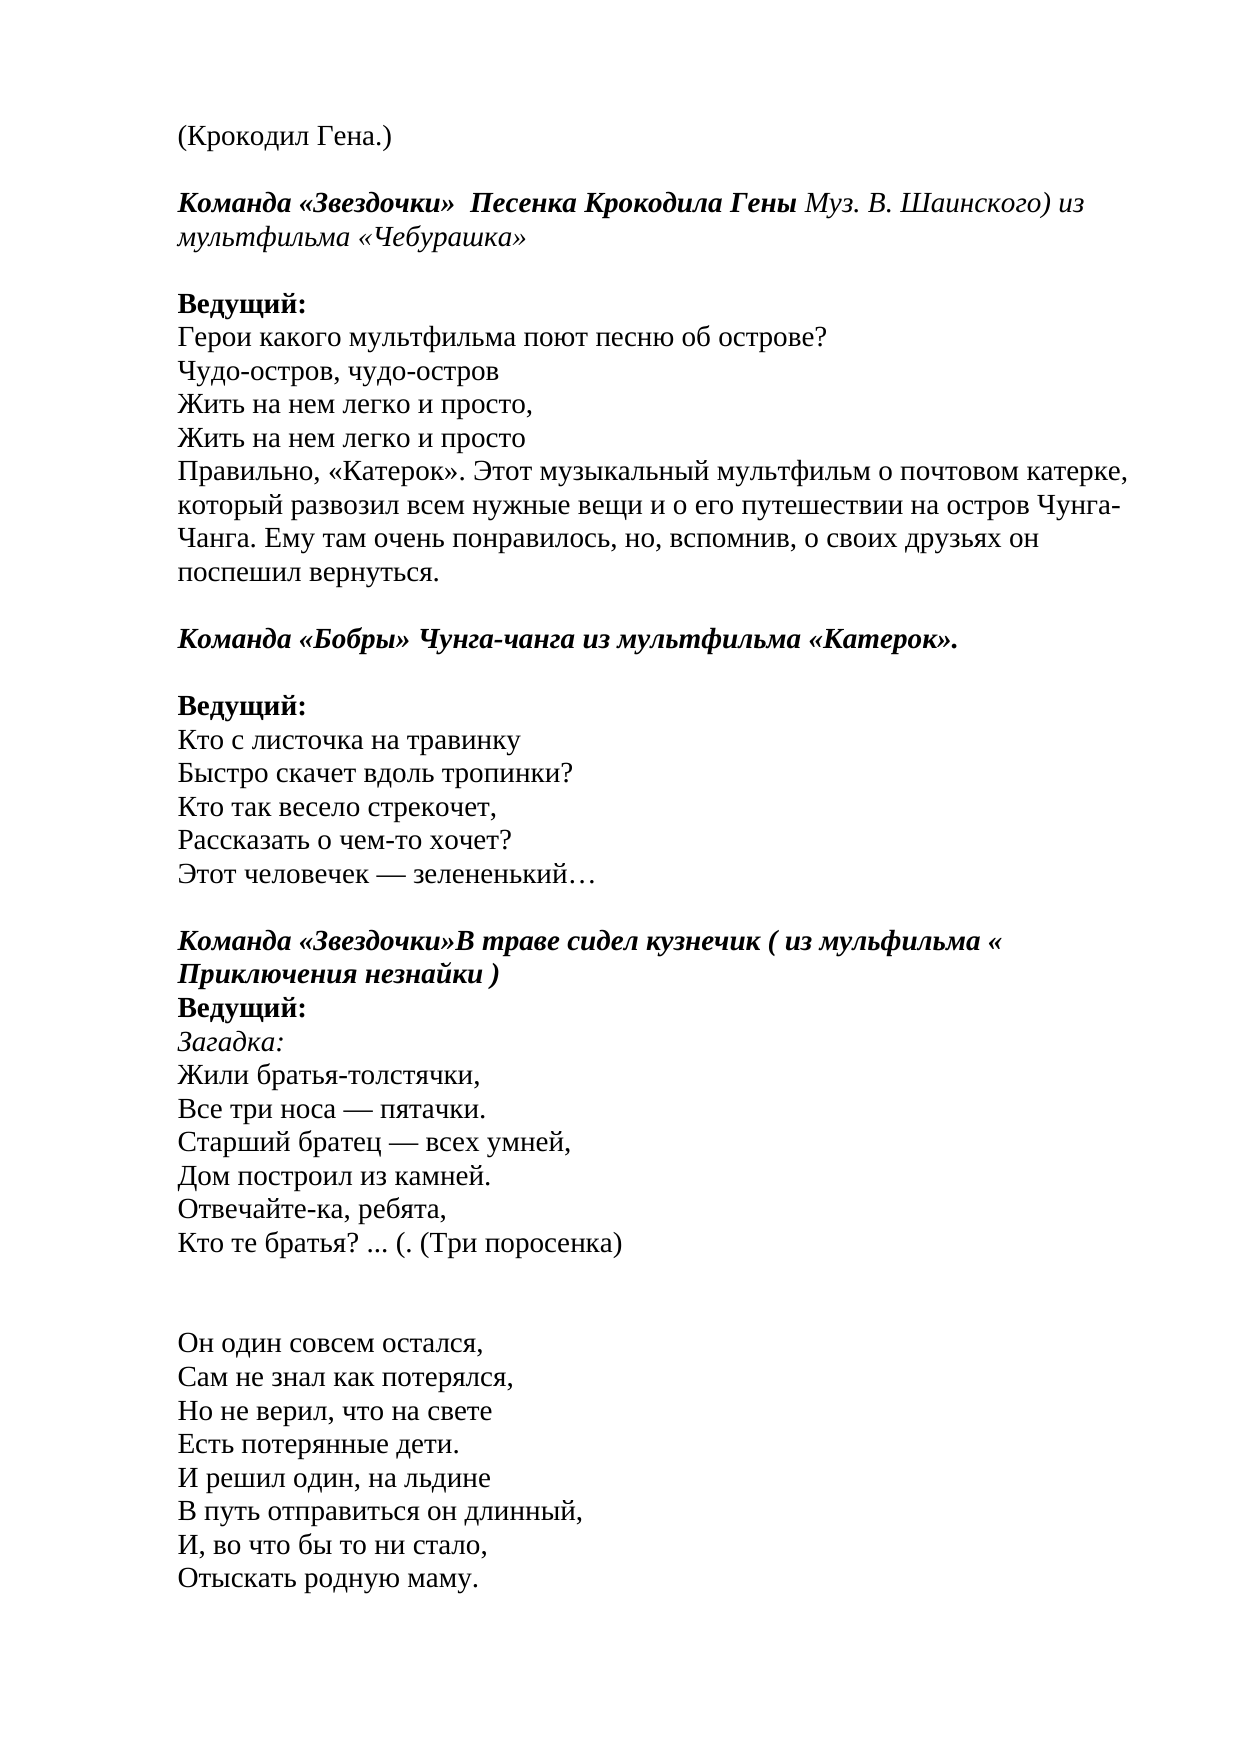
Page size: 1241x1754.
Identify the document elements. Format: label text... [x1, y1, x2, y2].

text Чудо-остров, чудо-остров Жить на нем легко и просто, Жить на нем легко и просто [177, 353, 1152, 453]
text Ведущий: [177, 688, 1152, 722]
text Ведущий: [177, 286, 1152, 319]
text Кто с листочка на травинку [177, 722, 1152, 755]
text Команда «Звездочки»В траве сидел кузнечик ( из мульфильма « Приключения незнайки ) [177, 923, 1152, 990]
text Команда «Бобры» Чунга-чанга из мультфильма «Катерок». [177, 621, 1152, 655]
text (Крокодил Гена.) [177, 118, 1152, 152]
text Этот человечек — зелененький… [177, 856, 1152, 889]
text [177, 1326, 1152, 1594]
text Ведущий: [177, 990, 1152, 1024]
text Команда «Звездочки» Песенка Крокодила Гены Муз. В. Шаинского) из мультфильма «Чебурашка» [177, 185, 1152, 252]
text Кто так весело стрекочет, [177, 789, 1152, 822]
text Жили братья-толстячки, Все три носа — пятачки. Старший братец — всех умней, Дом построил из камней. Отвечайте-ка, ребята, Кто те братья? ... (. (Три поросенка) [177, 1057, 1152, 1258]
text Загадка: [177, 1024, 1152, 1057]
text Правильно, «Катерок». Этот музыкальный мультфильм о почтовом катерке, который развозил всем нужные вещи и о его путешествии на остров Чунга-Чанга. Ему там очень понравилось, но, вспомнив, о своих друзьях он поспешил вернуться. [177, 453, 1152, 588]
text Быстро скачет вдоль тропинки? [177, 755, 1152, 789]
text Рассказать о чем-то хочет? [177, 822, 1152, 856]
text Герои какого мультфильма поют песню об острове? [177, 319, 1152, 353]
